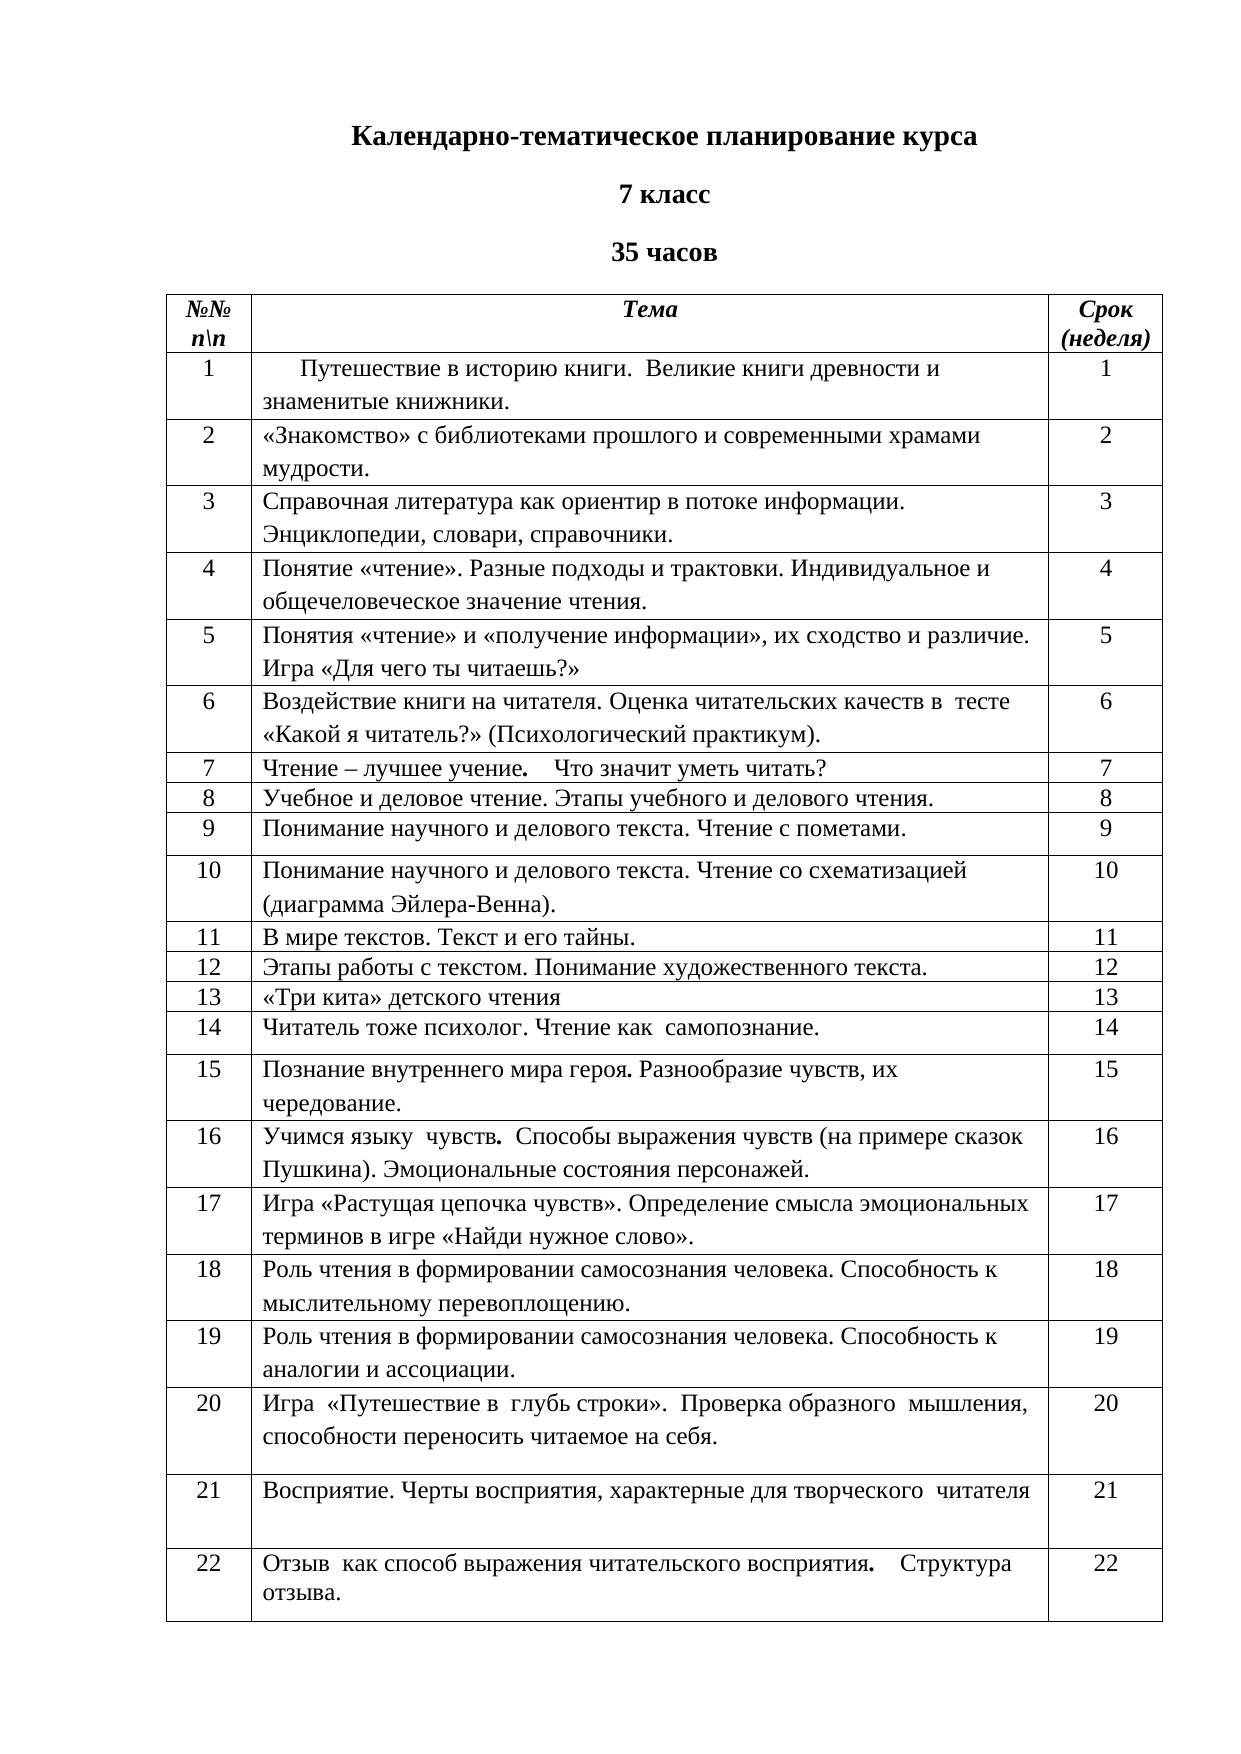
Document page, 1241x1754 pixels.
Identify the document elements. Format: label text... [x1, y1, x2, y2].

table_cell 10 [167, 856, 251, 921]
table_cell Восприятие. Черты восприятия, характерные для творческого читателя [252, 1475, 1048, 1547]
table_cell 13 [167, 982, 251, 1011]
table_cell Читатель тоже психолог. Чтение как самопознание. [252, 1012, 1048, 1053]
table_cell 9 [167, 813, 251, 854]
table_cell 15 [167, 1055, 251, 1120]
table_cell 3 [167, 486, 251, 552]
table_cell Справочная литература как ориентир в потоке информации. Энциклопедии, словари, справочники. [252, 486, 1048, 552]
table_cell 15 [1049, 1055, 1162, 1120]
table_header Тема [252, 295, 1048, 352]
table_cell «Знакомство» с библиотеками прошлого и современными храмами мудрости. [252, 420, 1048, 485]
table_cell 16 [1049, 1121, 1162, 1187]
table_cell 21 [167, 1475, 251, 1547]
table_cell Познание внутреннего мира героя. Разнообразие чувств, их чередование. [252, 1055, 1048, 1120]
table_cell 5 [167, 620, 251, 685]
table_cell 22 [167, 1549, 251, 1621]
table_cell 17 [1049, 1188, 1162, 1253]
table_cell 12 [167, 952, 251, 981]
table_cell 17 [167, 1188, 251, 1253]
table_cell 14 [167, 1012, 251, 1053]
table_cell 2 [1049, 420, 1162, 485]
table_cell Отзыв как способ выражения читательского восприятия. Структура отзыва. [252, 1549, 1048, 1621]
table_header №№ п\п [167, 295, 251, 352]
table_cell Учимся языку чувств. Способы выражения чувств (на примере сказок Пушкина). Эмоциональные состояния персонажей. [252, 1121, 1048, 1187]
table_cell 21 [1049, 1475, 1162, 1547]
table_cell Игра «Путешествие в глубь строки». Проверка образного мышления, способности переносить читаемое на себя. [252, 1388, 1048, 1474]
table_cell 9 [1049, 813, 1162, 854]
table_header Срок (неделя) [1049, 295, 1162, 352]
table_cell 14 [1049, 1012, 1162, 1053]
table_cell В мире текстов. Текст и его тайны. [252, 922, 1048, 951]
table_cell 10 [1049, 856, 1162, 921]
text 7 класс [177, 177, 1152, 210]
table_cell Роль чтения в формировании самосознания человека. Способность к мыслительному перевоплощению. [252, 1255, 1048, 1320]
table_cell Чтение – лучшее учение. Что значит уметь читать? [252, 753, 1048, 782]
table_cell 11 [167, 922, 251, 951]
table_cell 20 [1049, 1388, 1162, 1474]
table_cell Учебное и деловое чтение. Этапы учебного и делового чтения. [252, 783, 1048, 812]
table_cell 1 [1049, 353, 1162, 419]
table_cell Понятие «чтение». Разные подходы и трактовки. Индивидуальное и общечеловеческое значение чтения. [252, 553, 1048, 619]
table_cell Игра «Растущая цепочка чувств». Определение смысла эмоциональных терминов в игре «Найди нужное слово». [252, 1188, 1048, 1253]
table_cell 8 [167, 783, 251, 812]
table_cell 20 [167, 1388, 251, 1474]
table_cell 6 [167, 686, 251, 752]
table_cell Путешествие в историю книги. Великие книги древности и знаменитые книжники. [252, 353, 1048, 419]
text 35 часов [177, 236, 1152, 268]
table_cell 19 [1049, 1321, 1162, 1387]
table_cell 18 [167, 1255, 251, 1320]
table_cell Роль чтения в формировании самосознания человека. Способность к аналогии и ассоциации. [252, 1321, 1048, 1387]
table_cell 4 [1049, 553, 1162, 619]
table_cell Понимание научного и делового текста. Чтение с пометами. [252, 813, 1048, 854]
table_cell 19 [167, 1321, 251, 1387]
table_cell «Три кита» детского чтения [252, 982, 1048, 1011]
table_cell 3 [1049, 486, 1162, 552]
table_cell 7 [167, 753, 251, 782]
table_cell 16 [167, 1121, 251, 1187]
table_cell 8 [1049, 783, 1162, 812]
table_cell 22 [1049, 1549, 1162, 1621]
table_cell 18 [1049, 1255, 1162, 1320]
table_cell 2 [167, 420, 251, 485]
table_cell 5 [1049, 620, 1162, 685]
table_cell Понятия «чтение» и «получение информации», их сходство и различие. Игра «Для чего ты читаешь?» [252, 620, 1048, 685]
table_cell 7 [1049, 753, 1162, 782]
table_cell 4 [167, 553, 251, 619]
text Календарно-тематическое планирование курса [177, 118, 1152, 152]
table_cell Воздействие книги на читателя. Оценка читательских качеств в тесте «Какой я читатель?» (Психологический практикум). [252, 686, 1048, 752]
table_cell Понимание научного и делового текста. Чтение со схематизацией (диаграмма Эйлера-Венна). [252, 856, 1048, 921]
table_cell 11 [1049, 922, 1162, 951]
table_cell 6 [1049, 686, 1162, 752]
table_cell 13 [1049, 982, 1162, 1011]
table_cell 12 [1049, 952, 1162, 981]
table_cell Этапы работы с текстом. Понимание художественного текста. [252, 952, 1048, 981]
table_cell 1 [167, 353, 251, 419]
